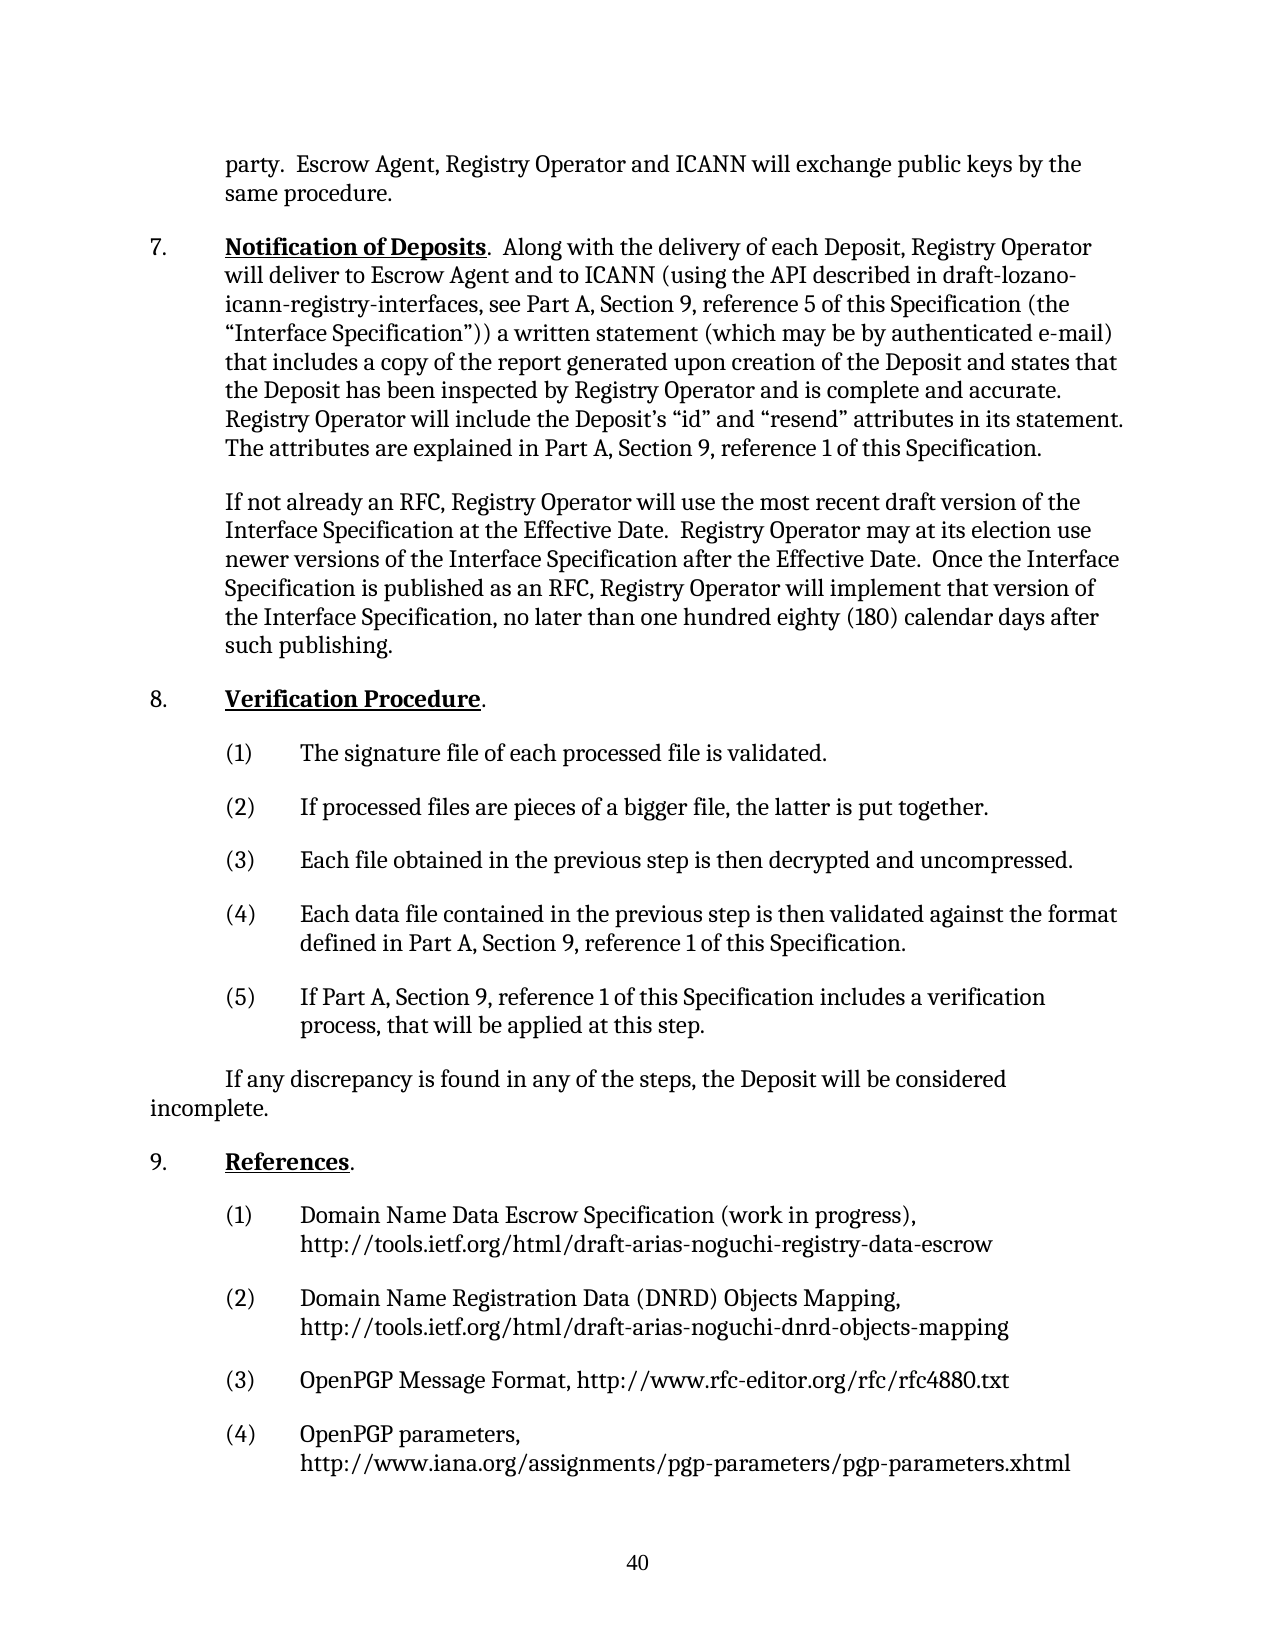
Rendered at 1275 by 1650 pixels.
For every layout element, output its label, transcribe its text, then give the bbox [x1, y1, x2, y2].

text OpenPGP parameters, http://www.iana.org/assignments/pgp-parameters/pgp-parameters.xhtml [225, 1420, 1125, 1477]
text Notification of Deposits. Along with the delivery of each Deposit, Registry Operator will deliver to Escrow Agent and to ICANN (using the API described in draft-lozano-icann-registry-interfaces, see Part A, Section 9, reference 5 of this Specification (the “Interface Specification”)) a written statement (which may be by authenticated e-mail) that includes a copy of the report generated upon creation of the Deposit and states that the Deposit has been inspected by Registry Operator and is complete and accurate. Registry Operator will include the Deposit’s “id” and “resend” attributes in its statement. The attributes are explained in Part A, Section 9, reference 1 of this Specification. [150, 232, 1125, 462]
text Each file obtained in the previous step is then decrypted and uncompressed. [225, 846, 1125, 875]
text If Part A, Section 9, reference 1 of this Specification includes a verification process, that will be applied at this step. [225, 982, 1125, 1040]
text If not already an RFC, Registry Operator will use the most recent draft version of the Interface Specification at the Effective Date. Registry Operator may at its election use newer versions of the Interface Specification after the Effective Date. Once the Interface Specification is published as an RFC, Registry Operator will implement that version of the Interface Specification, no later than one hundred eighty (180) calendar days after such publishing. [225, 487, 1125, 660]
text OpenPGP Message Format, http://www.rfc-editor.org/rfc/rfc4880.txt [225, 1366, 1125, 1395]
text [150, 150, 1125, 207]
text Each data file contained in the previous step is then validated against the format defined in Part A, Section 9, reference 1 of this Specification. [225, 900, 1125, 957]
text The signature file of each processed file is validated. [225, 739, 1125, 767]
text Domain Name Data Escrow Specification (work in progress), http://tools.ietf.org/html/draft-arias-noguchi-registry-data-escrow [225, 1201, 1125, 1259]
text If any discrepancy is found in any of the steps, the Deposit will be considered incomplete. [150, 1065, 1125, 1122]
text Domain Name Registration Data (DNRD) Objects Mapping, http://tools.ietf.org/html/draft-arias-noguchi-dnrd-objects-mapping [225, 1284, 1125, 1341]
text Verification Procedure. [150, 685, 1125, 714]
text References. [150, 1147, 1125, 1176]
text If processed files are pieces of a bigger file, the latter is put together. [225, 792, 1125, 821]
